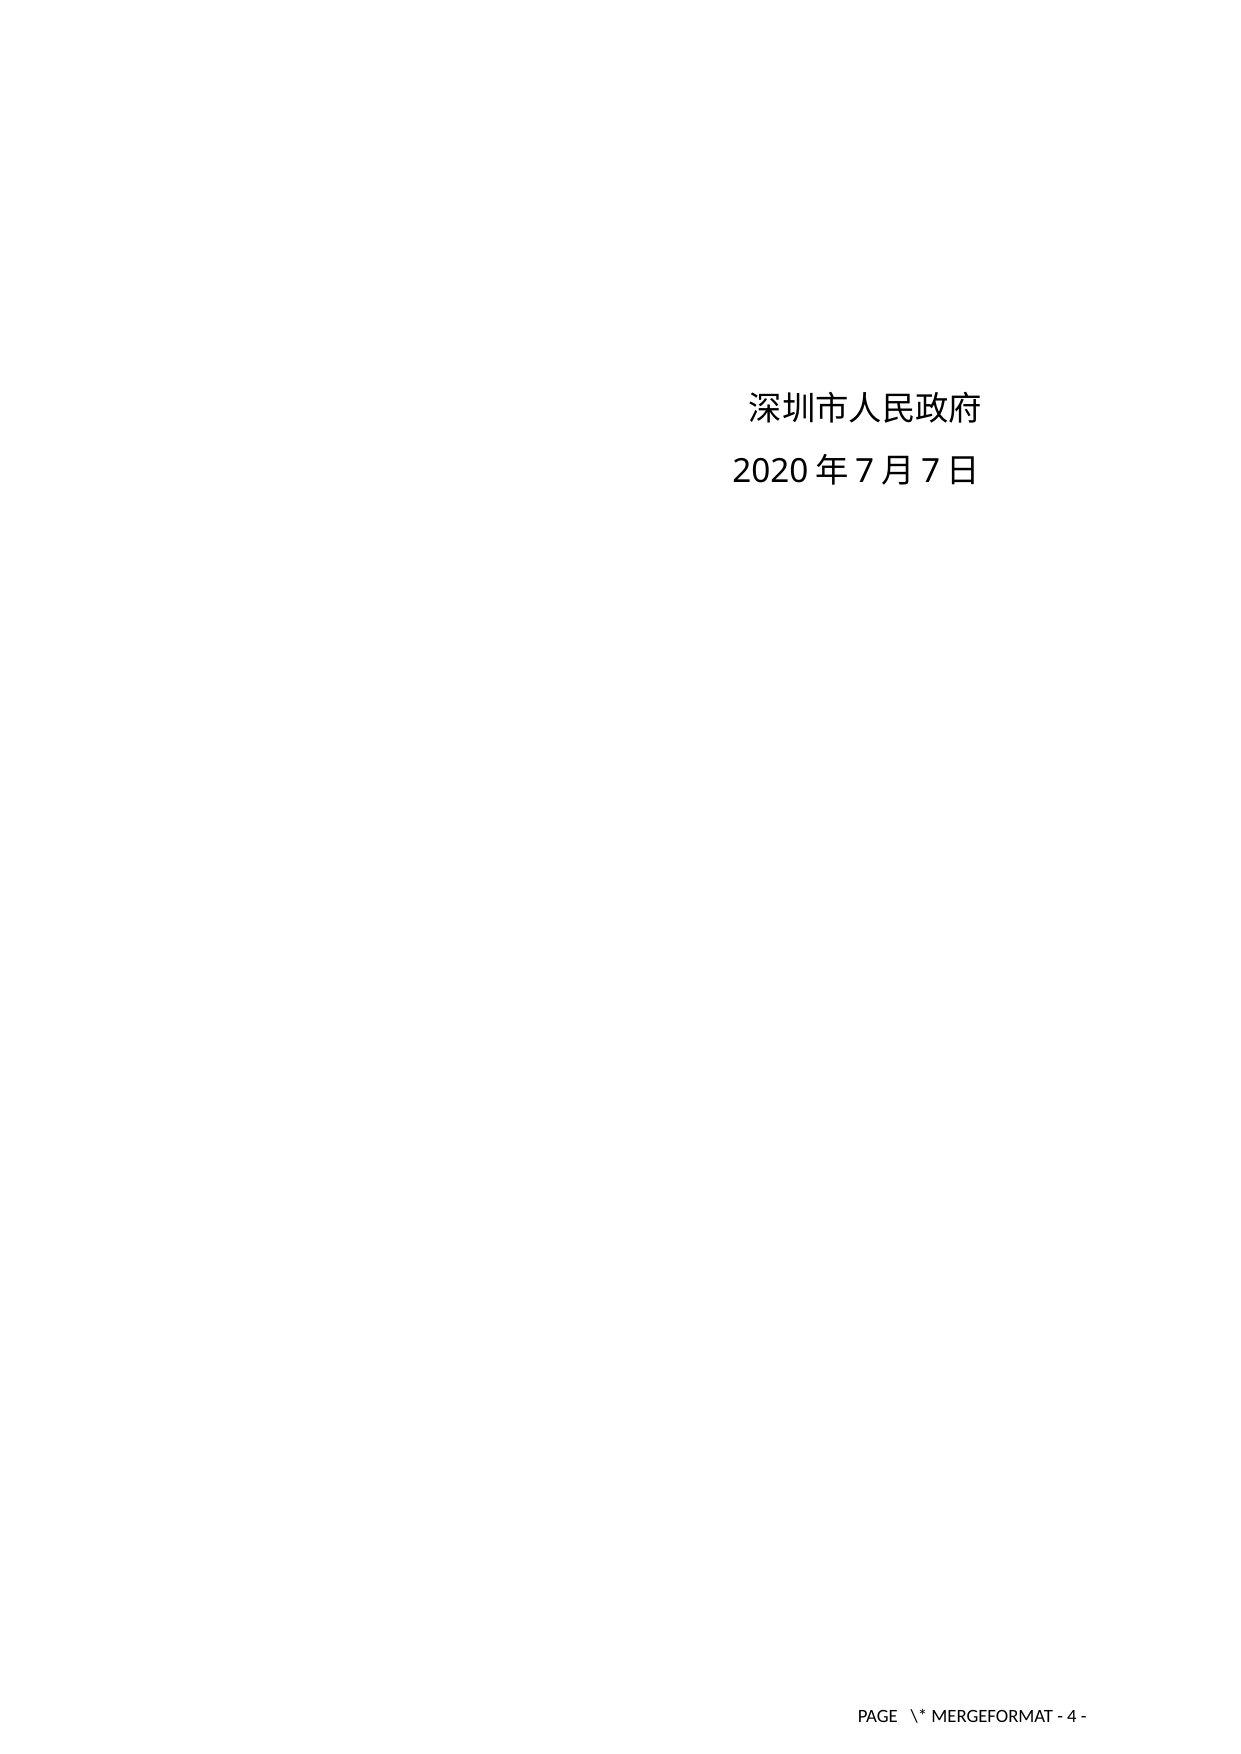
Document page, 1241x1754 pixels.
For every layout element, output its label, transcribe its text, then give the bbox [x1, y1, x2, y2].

text 深圳市人民政府 [165, 370, 1087, 433]
text 2020年7月7日 [165, 433, 1087, 495]
